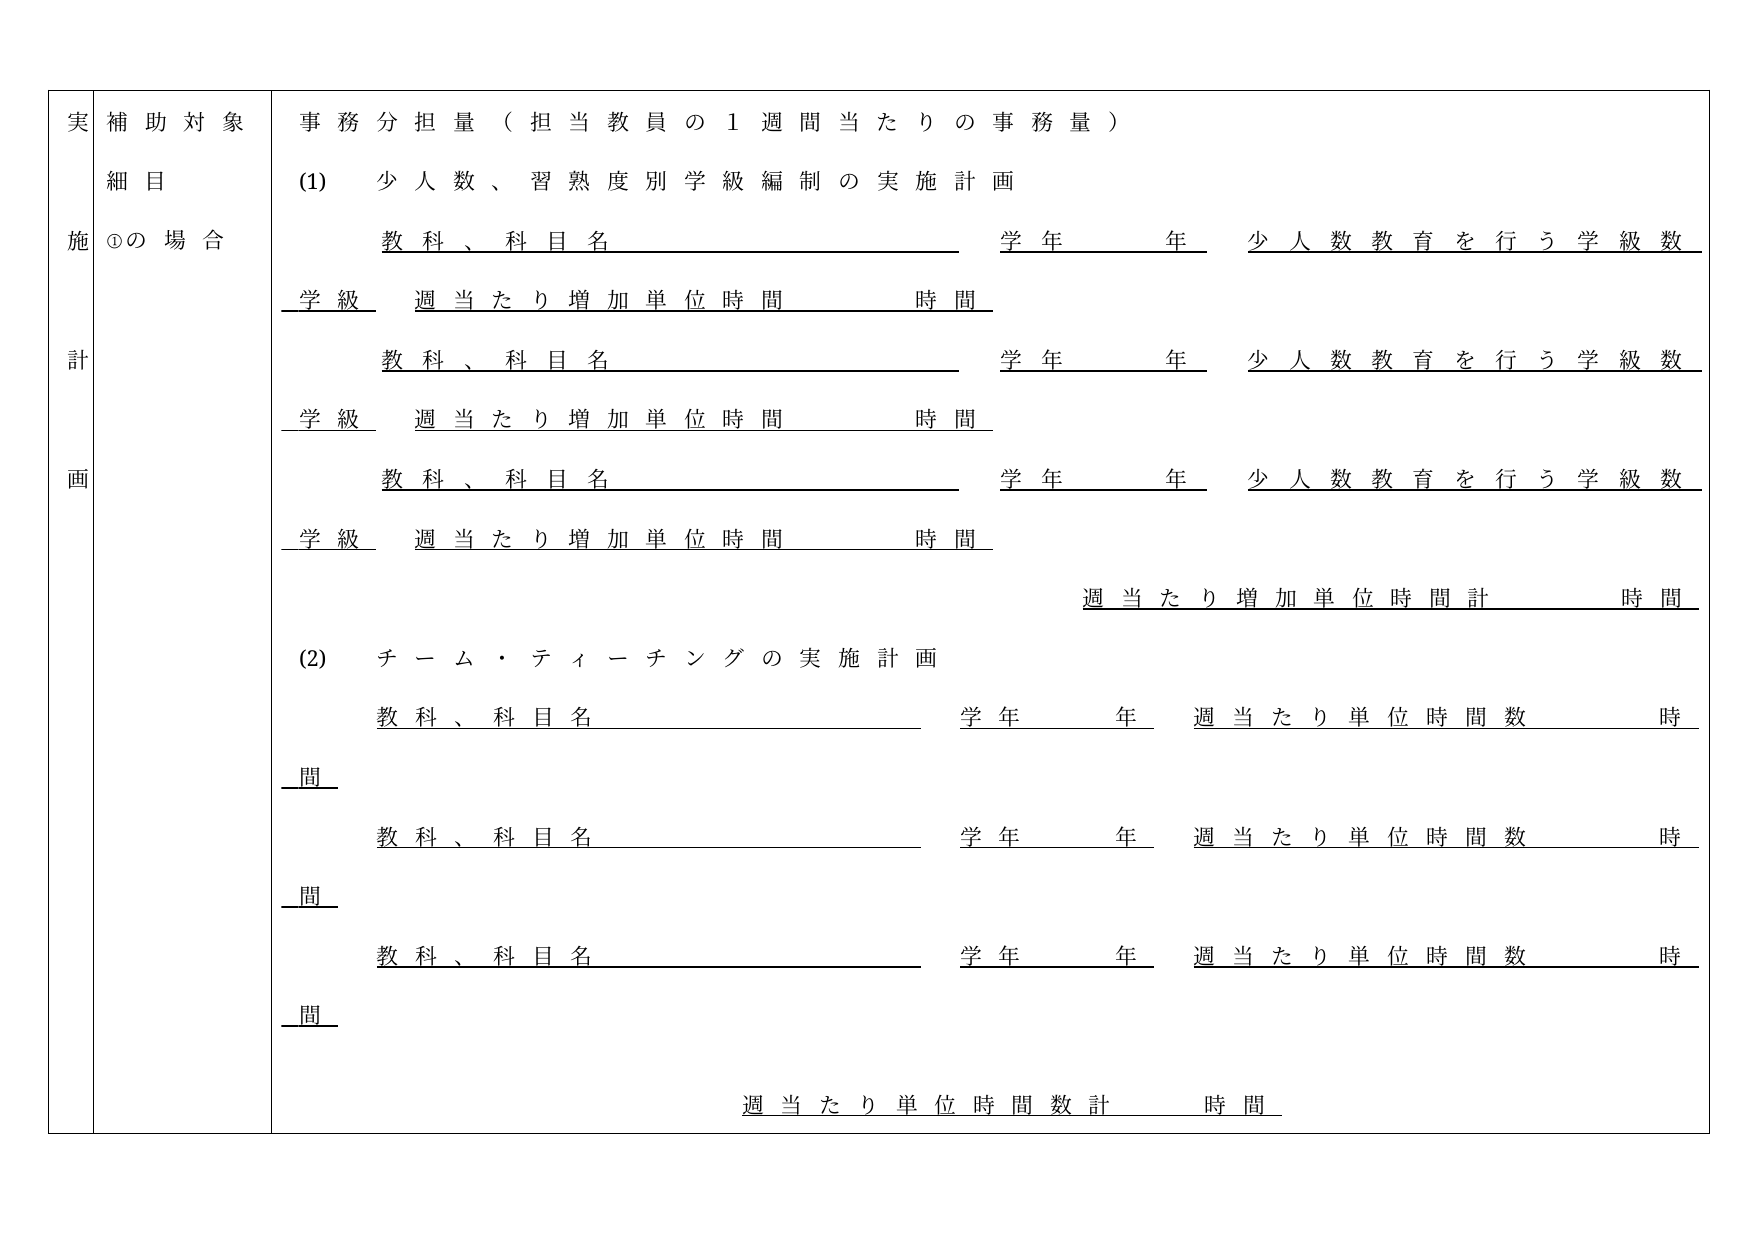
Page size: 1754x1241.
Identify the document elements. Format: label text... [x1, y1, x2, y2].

table_cell 実 施 計 画 [49, 91, 93, 1133]
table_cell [272, 91, 1709, 1133]
table_cell 補助対象細目 ①の場合 [94, 91, 271, 1133]
